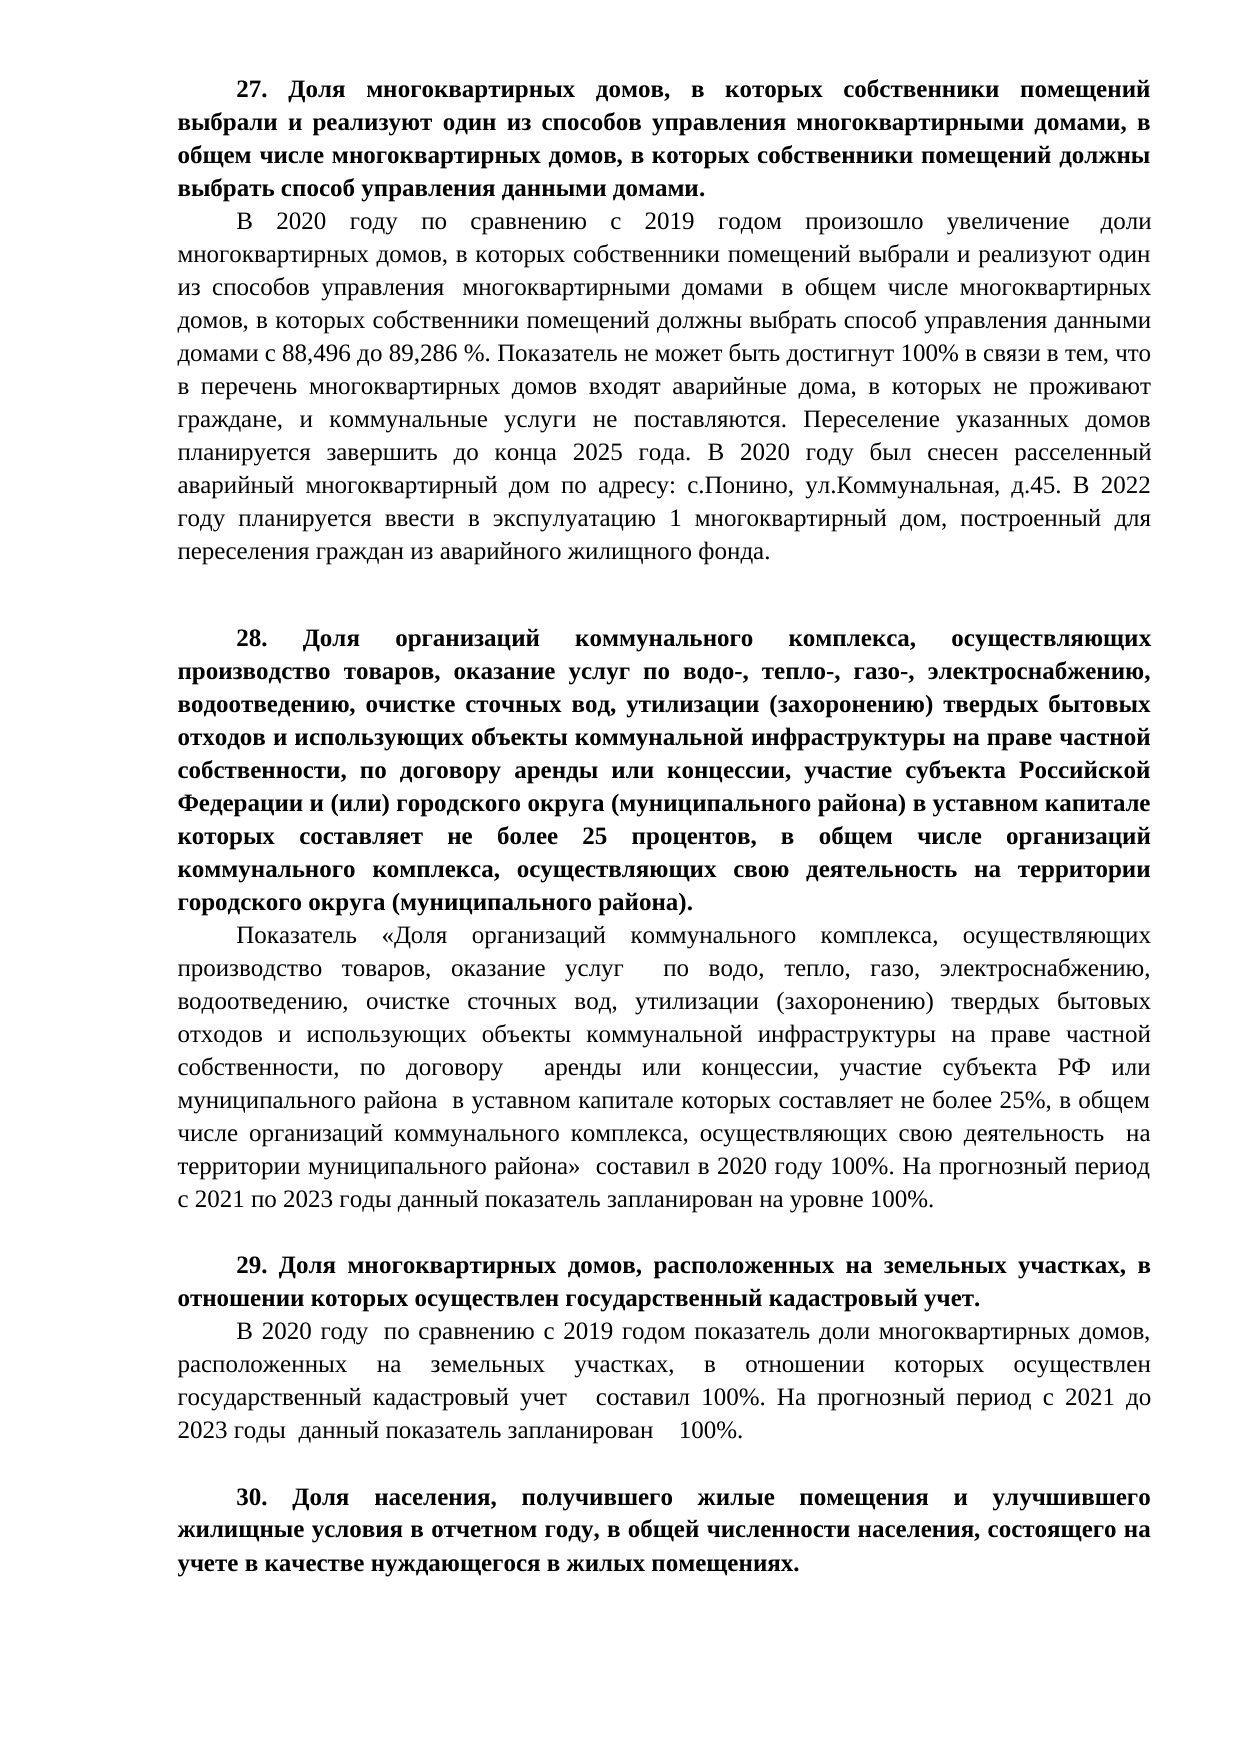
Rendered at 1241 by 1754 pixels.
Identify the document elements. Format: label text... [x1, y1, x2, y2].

text Показатель «Доля организаций коммунального комплекса, осуществляющих производство товаров, оказание услуг по водо, тепло, газо, электроснабжению, водоотведению, очистке сточных вод, утилизации (захоронению) твердых бытовых отходов и использующих объекты коммунальной инфраструктуры на праве частной собственности, по договору аренды или концессии, участие субъекта РФ или муниципального района в уставном капитале которых составляет не более 25%, в общем числе организаций коммунального комплекса, осуществляющих свою деятельность на территории муниципального района» составил в 2020 году 100%. На прогнозный период с 2021 по 2023 годы данный показатель запланирован на уровне 100%. [177, 920, 1152, 1213]
text В 2020 году по сравнению с 2019 годом произошло увеличение доли многоквартирных домов, в которых собственники помещений выбрали и реализуют один из способов управления многоквартирными домами в общем числе многоквартирных домов, в которых собственники помещений должны выбрать способ управления данными домами с 88,496 до 89,286 %. Показатель не может быть достигнут 100% в связи в тем, что в перечень многоквартирных домов входят аварийные дома, в которых не проживают граждане, и коммунальные услуги не поставляются. Переселение указанных домов планируется завершить до конца 2025 года. В 2020 году был снесен расселенный аварийный многоквартирный дом по адресу: с.Понино, ул.Коммунальная, д.45. В 2022 году планируется ввести в экспулуатацию 1 многоквартирный дом, построенный для переселения граждан из аварийного жилищного фонда. [177, 206, 1152, 565]
text 29. Доля многоквартирных домов, расположенных на земельных участках, в отношении которых осуществлен государственный кадастровый учет. [177, 1250, 1152, 1312]
text 28. Доля организаций коммунального комплекса, осуществляющих производство товаров, оказание услуг по водо-, тепло-, газо-, электроснабжению, водоотведению, очистке сточных вод, утилизации (захоронению) твердых бытовых отходов и использующих объекты коммунальной инфраструктуры на праве частной собственности, по договору аренды или концессии, участие субъекта Российской Федерации и (или) городского округа (муниципального района) в уставном капитале которых составляет не более 25 процентов, в общем числе организаций коммунального комплекса, осуществляющих свою деятельность на территории городского округа (муниципального района). [177, 623, 1152, 916]
text 30. Доля населения, получившего жилые помещения и улучшившего жилищные условия в отчетном году, в общей численности населения, состоящего на учете в качестве нуждающегося в жилых помещениях. [177, 1482, 1152, 1576]
text 27. Доля многоквартирных домов, в которых собственники помещений выбрали и реализуют один из способов управления многоквартирными домами, в общем числе многоквартирных домов, в которых собственники помещений должны выбрать способ управления данными домами. [177, 74, 1152, 202]
text В 2020 году по сравнению с 2019 годом показатель доли многоквартирных домов, расположенных на земельных участках, в отношении которых осуществлен государственный кадастровый учет составил 100%. На прогнозный период с 2021 до 2023 годы данный показатель запланирован 100%. [177, 1316, 1152, 1444]
